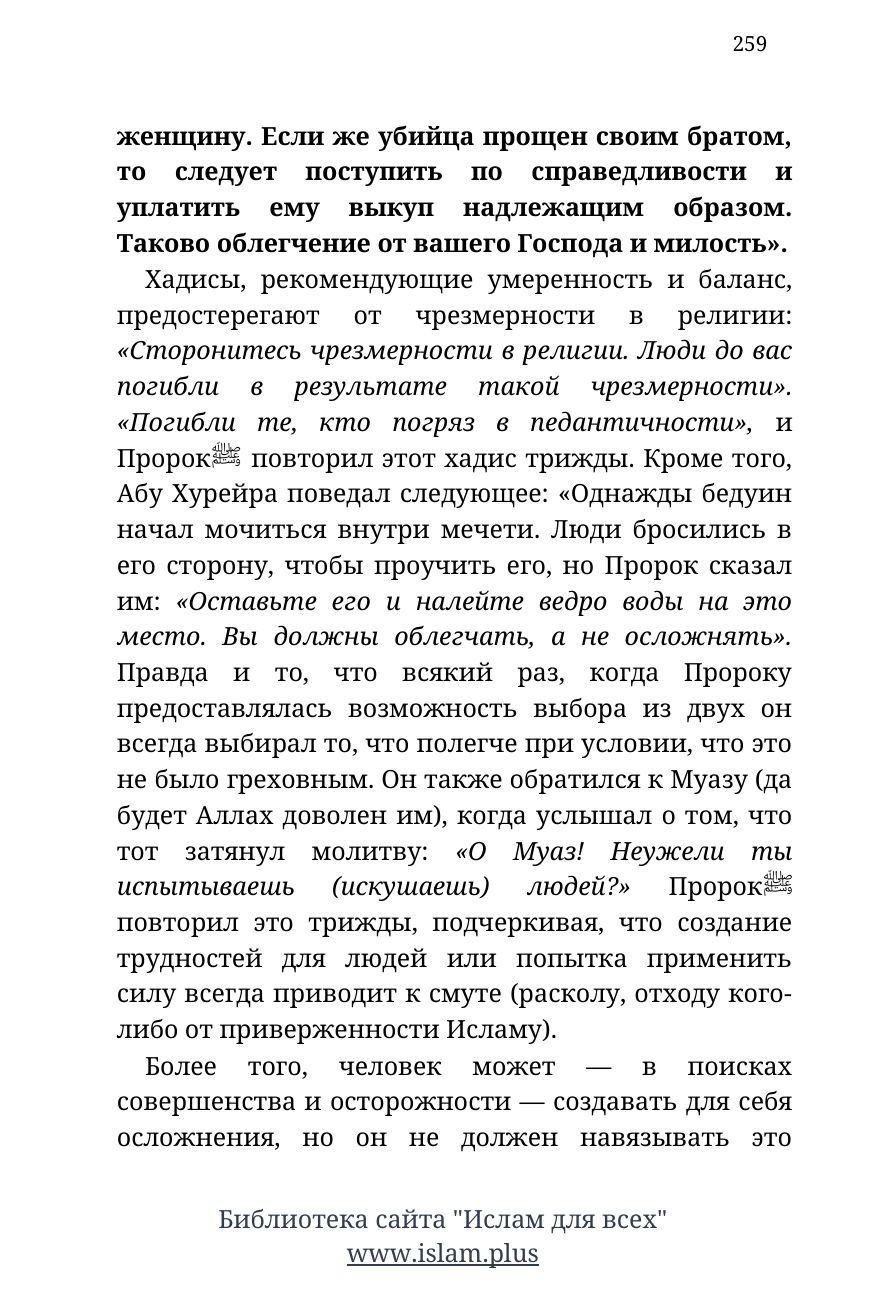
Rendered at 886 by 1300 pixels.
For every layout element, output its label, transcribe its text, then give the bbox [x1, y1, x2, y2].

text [117, 118, 793, 259]
text Хадисы, рекомендующие умеренность и баланс, предостерегают от чрезмерности в религии: «Сторонитесь чрезмерности в религии. Люди до вас погибли в результате такой чрезмерности». «Погибли те, кто погряз в педантичности», и Пророкﷺ повторил этот хадис трижды. Кроме того, Абу Хурейра поведал следующее: «Однажды бедуин начал мочиться внутри мечети. Люди бросились в его сторону, чтобы проучить его, но Пророк сказал им: «Оставьте его и налейте ведро воды на это место. Вы должны облегчать, а не осложнять». Правда и то, что всякий раз, когда Пророку предоставлялась возможность выбора из двух он всегда выбирал то, что полегче при условии, что это не было греховным. Он также обратился к Муазу (да будет Аллах доволен им), когда услышал о том, что тот затянул молитву: «О Муаз! Неужели ты испытываешь (искушаешь) людей?» Пророкﷺ повторил это трижды, подчеркивая, что создание трудностей для людей или попытка применить силу всегда приводит к смуте (расколу, отходу кого-либо от приверженности Исламу). [117, 262, 793, 1046]
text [117, 1048, 793, 1154]
